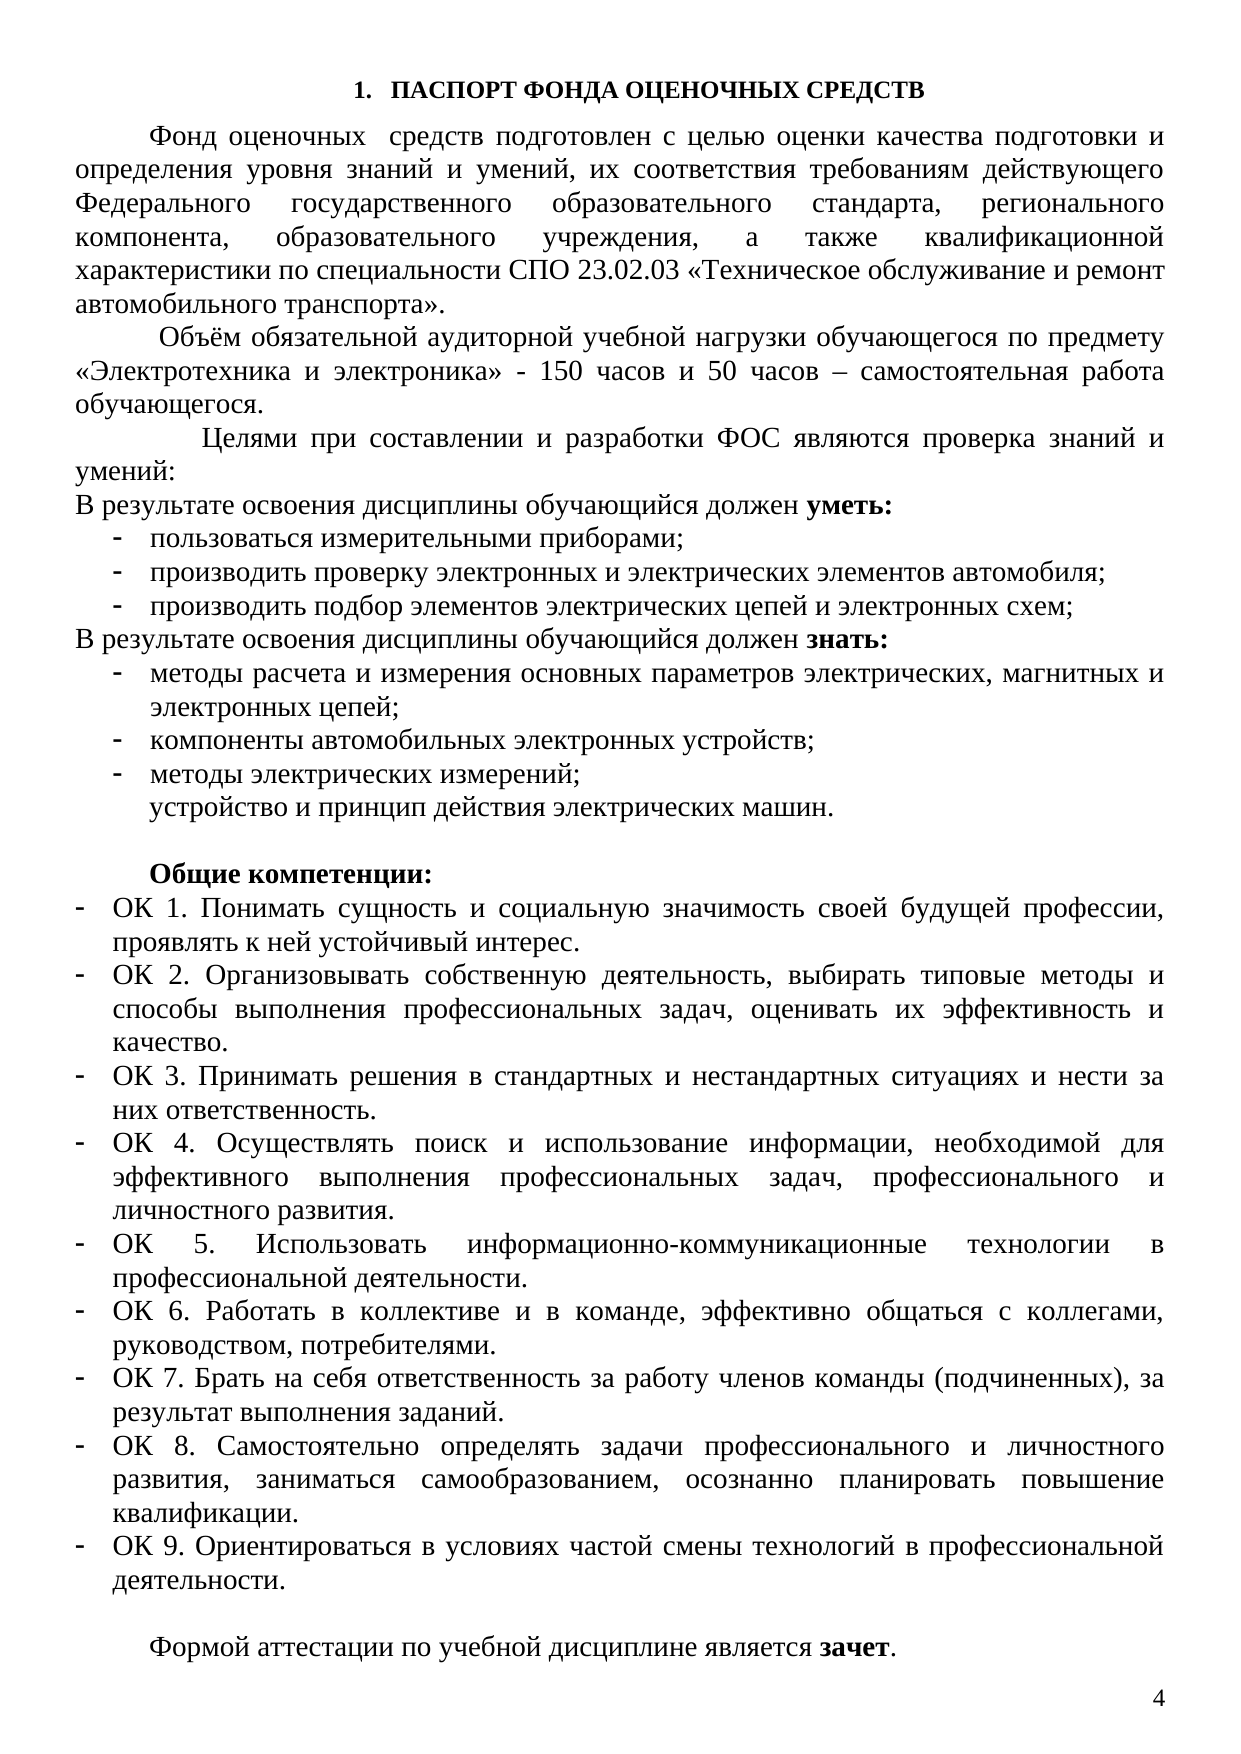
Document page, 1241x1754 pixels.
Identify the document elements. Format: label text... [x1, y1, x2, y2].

list методы электрических измерений; [112, 756, 1165, 789]
text Общие компетенции: [75, 857, 1165, 890]
list производить проверку электронных и электрических элементов автомобиля; [112, 554, 1165, 588]
list компоненты автомобильных электронных устройств; [112, 722, 1165, 756]
list методы расчета и измерения основных параметров электрических, магнитных и электронных цепей; [112, 655, 1165, 722]
list ОК 9. Ориентироваться в условиях частой смены технологий в профессиональной деятельности. [75, 1528, 1165, 1596]
list производить подбор элементов электрических цепей и электронных схем; [112, 588, 1165, 622]
list ОК 1. Понимать сущность и социальную значимость своей будущей профессии, проявлять к ней устойчивый интерес. [75, 890, 1165, 957]
list ПАСПОРТ ФОНДА ОЦЕНОЧНЫХ СРЕДСТВ [112, 75, 1165, 104]
text Формой аттестации по учебной дисциплине является зачет. [75, 1629, 1165, 1663]
text В результате освоения дисциплины обучающийся должен знать: [75, 622, 1165, 655]
list ОК 8. Самостоятельно определять задачи профессионального и личностного развития, заниматься самообразованием, осознанно планировать повышение квалификации. [75, 1428, 1165, 1528]
text Фонд оценочных средств подготовлен с целью оценки качества подготовки и определения уровня знаний и умений, их соответствия требованиям действующего Федерального государственного образовательного стандарта, регионального компонента, образовательного учреждения, а также квалификационной характеристики по специальности СПО 23.02.03 «Техническое обслуживание и ремонт автомобильного транспорта». [75, 118, 1165, 319]
list ОК 2. Организовывать собственную деятельность, выбирать типовые методы и способы выполнения профессиональных задач, оценивать их эффективность и качество. [75, 957, 1165, 1058]
list ОК 5. Использовать информационно-коммуникационные технологии в профессиональной деятельности. [75, 1226, 1165, 1293]
text устройство и принцип действия электрических машин. [75, 789, 1165, 823]
text Объём обязательной аудиторной учебной нагрузки обучающегося по предмету «Электротехника и электроника» - 150 часов и 50 часов – самостоятельная работа обучающегося. [75, 319, 1165, 420]
list ОК 3. Принимать решения в стандартных и нестандартных ситуациях и нести за них ответственность. [75, 1058, 1165, 1125]
list ОК 7. Брать на себя ответственность за работу членов команды (подчиненных), за результат выполнения заданий. [75, 1360, 1165, 1428]
text В результате освоения дисциплины обучающийся должен уметь: [75, 487, 1165, 521]
list пользоваться измерительными приборами; [112, 521, 1165, 554]
list ОК 4. Осуществлять поиск и использование информации, необходимой для эффективного выполнения профессиональных задач, профессионального и личностного развития. [75, 1125, 1165, 1226]
list ОК 6. Работать в коллективе и в команде, эффективно общаться с коллегами, руководством, потребителями. [75, 1293, 1165, 1360]
text Целями при составлении и разработки ФОС являются проверка знаний и умений: [75, 420, 1165, 487]
